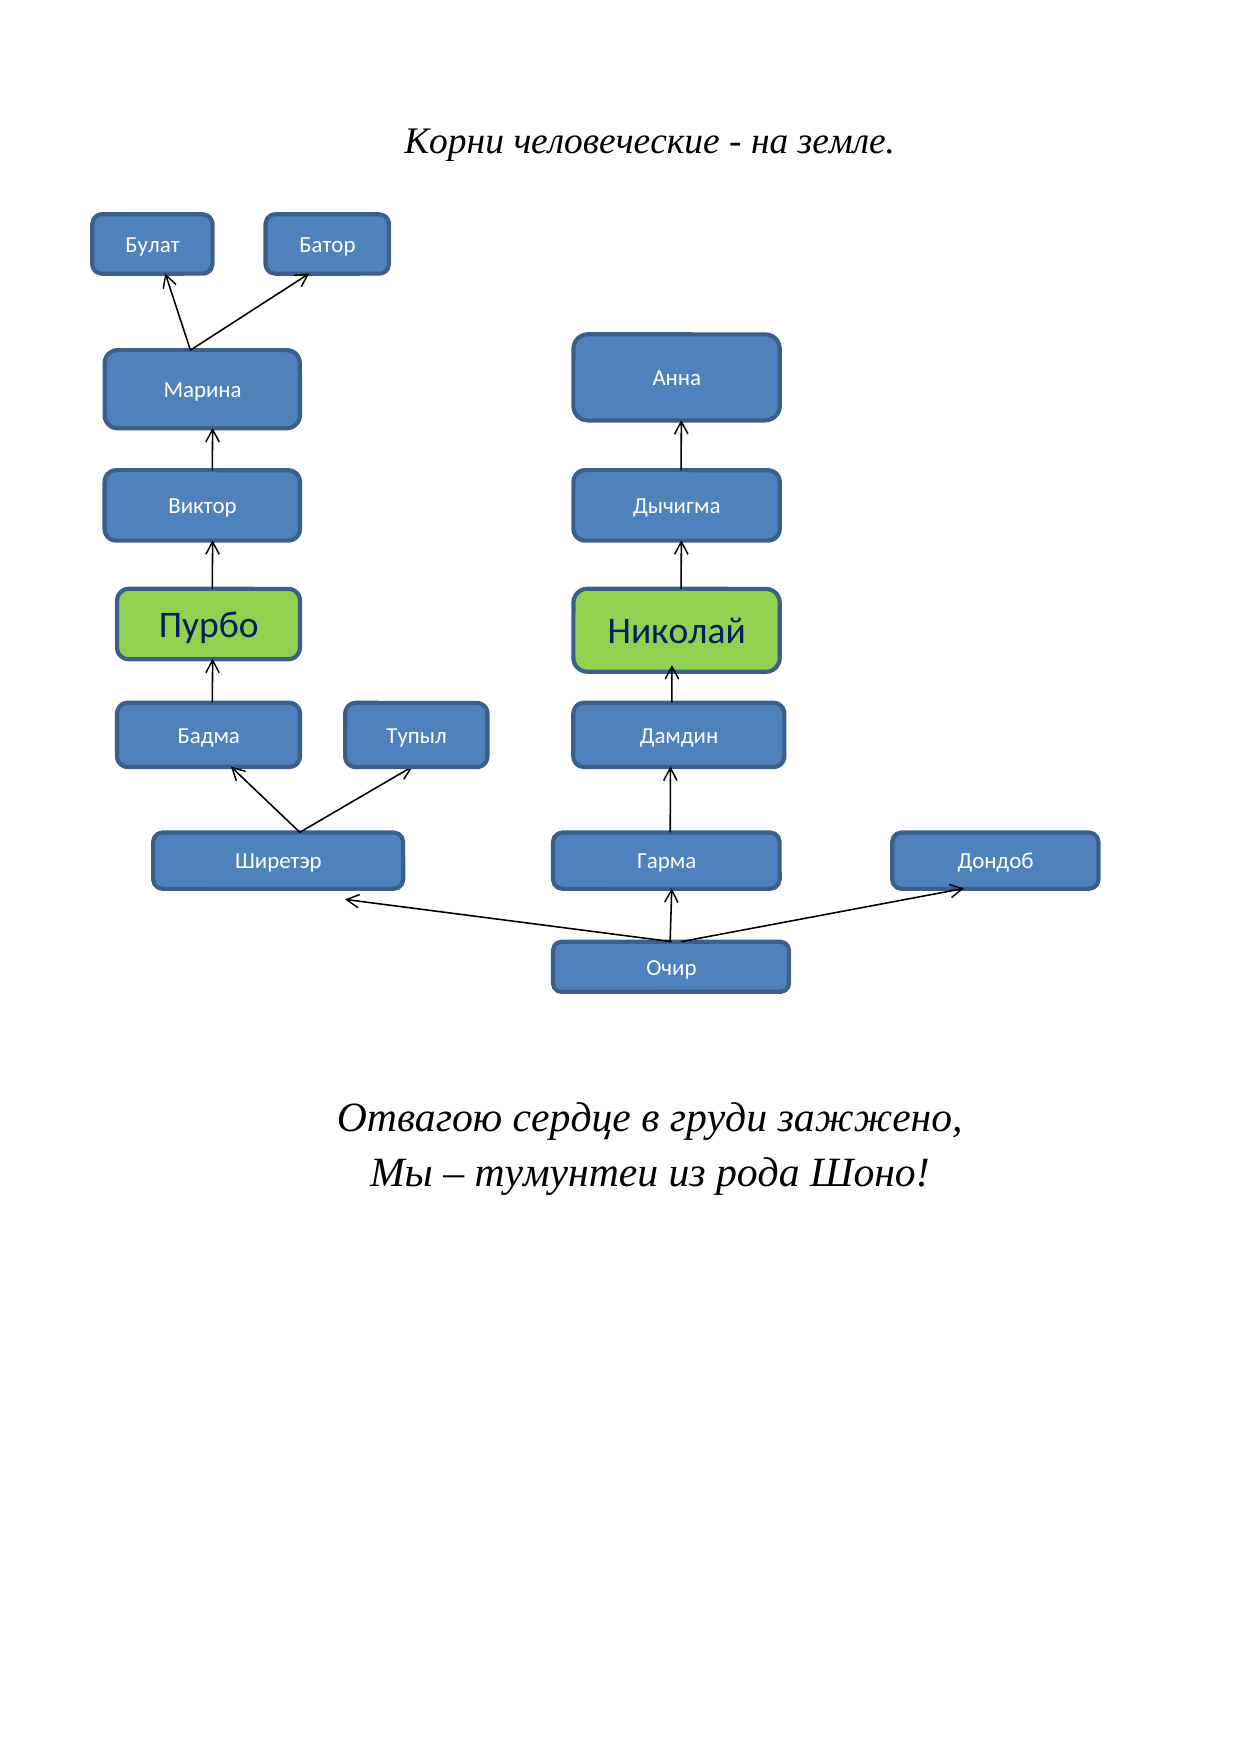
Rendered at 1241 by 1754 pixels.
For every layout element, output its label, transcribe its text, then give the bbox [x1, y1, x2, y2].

text Мы – тумунтеи из рода Шоно! [177, 1148, 1122, 1196]
text Корни человеческие - на земле. [177, 118, 1122, 161]
text Отвагою сердце в груди зажжено, [177, 1093, 1122, 1141]
